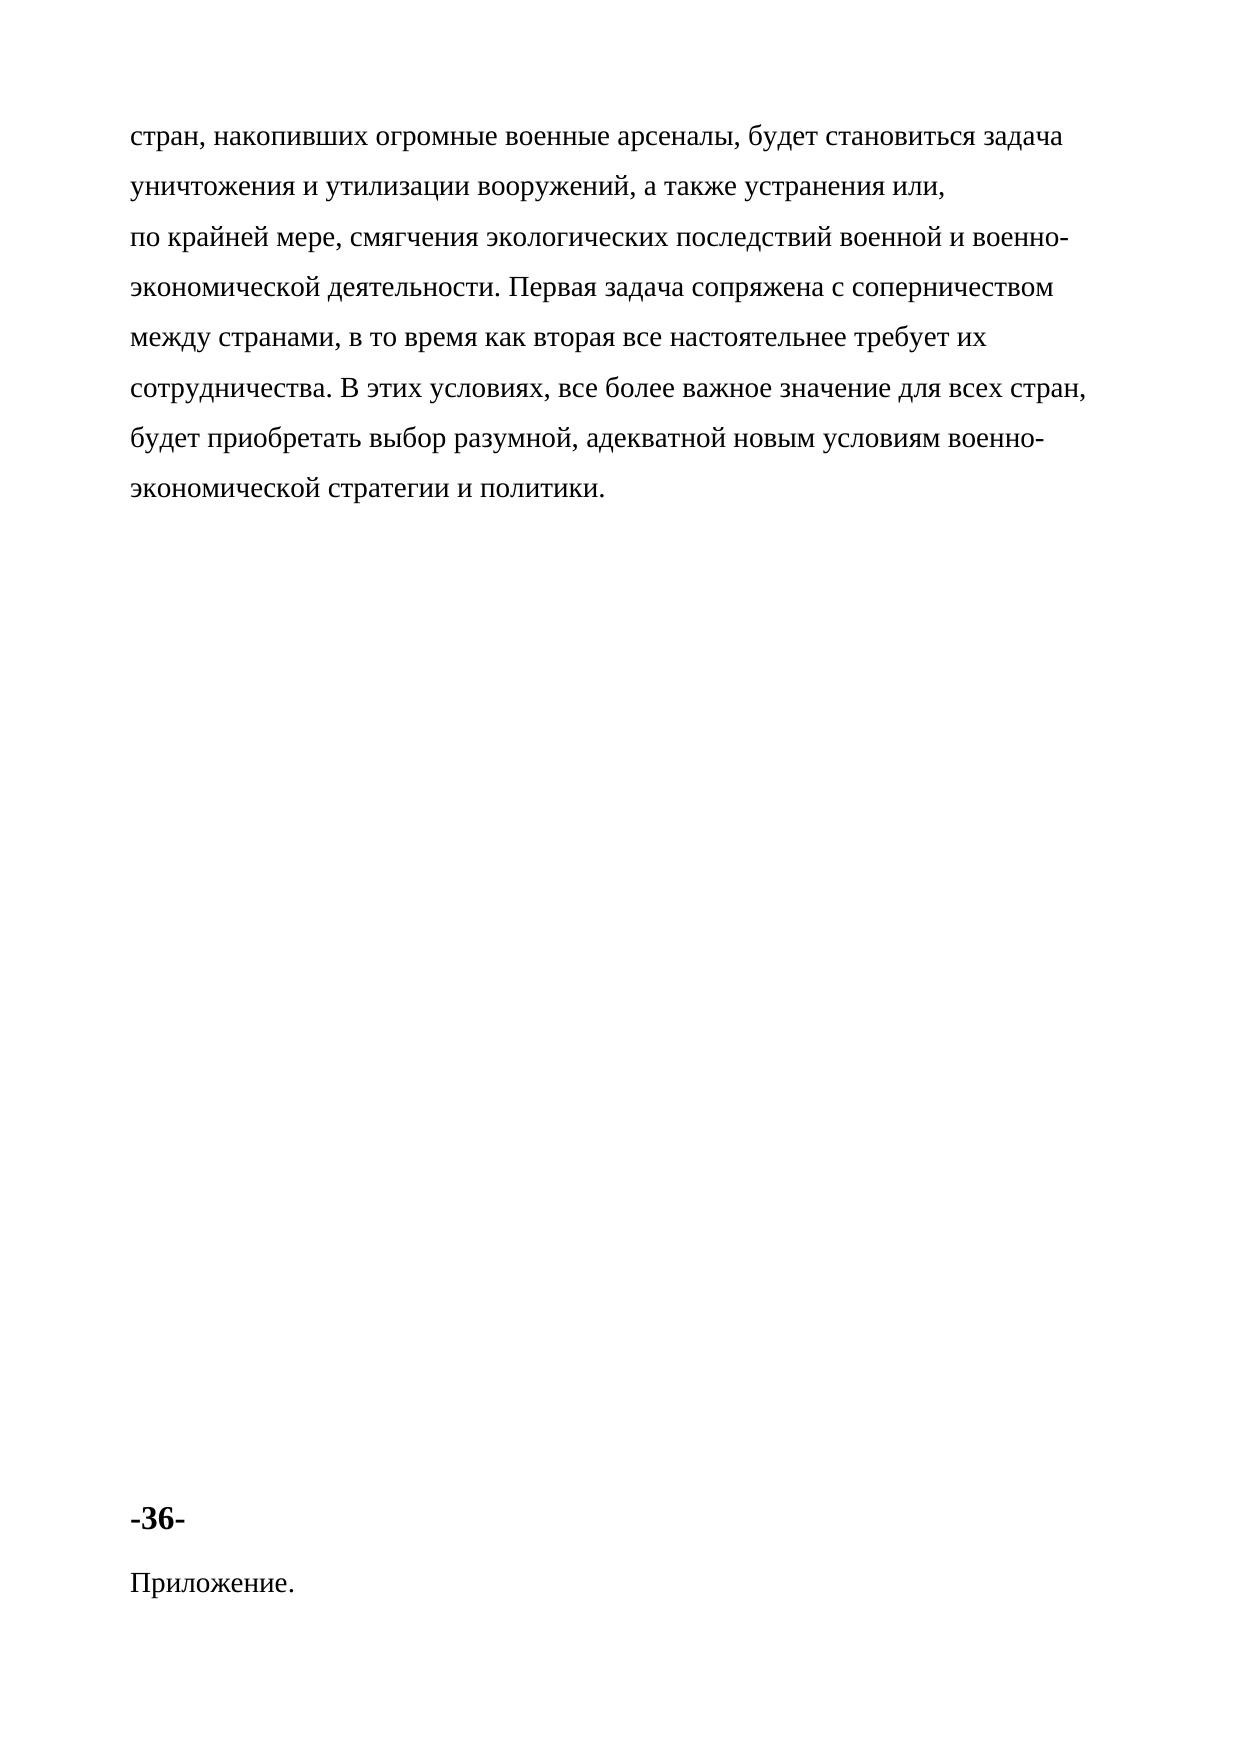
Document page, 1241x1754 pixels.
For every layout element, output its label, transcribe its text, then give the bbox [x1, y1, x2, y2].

subtitle -36- [130, 1498, 1122, 1536]
text стран, накопивших огромные военные арсеналы, будет становиться задача уничтожения и утилизации вооружений, а также устранения или, [130, 118, 1122, 202]
text по крайней мере, смягчения экологических последствий военной и военно-экономической деятельности. Первая задача сопряжена с соперничеством между странами, в то время как вторая все настоятельнее требует их сотрудничества. В этих условиях, все более важное значение для всех стран, будет приобретать выбор разумной, адекватной новым условиям военно-экономической стратегии и политики. [130, 219, 1122, 504]
text Приложение. [130, 1565, 1122, 1599]
